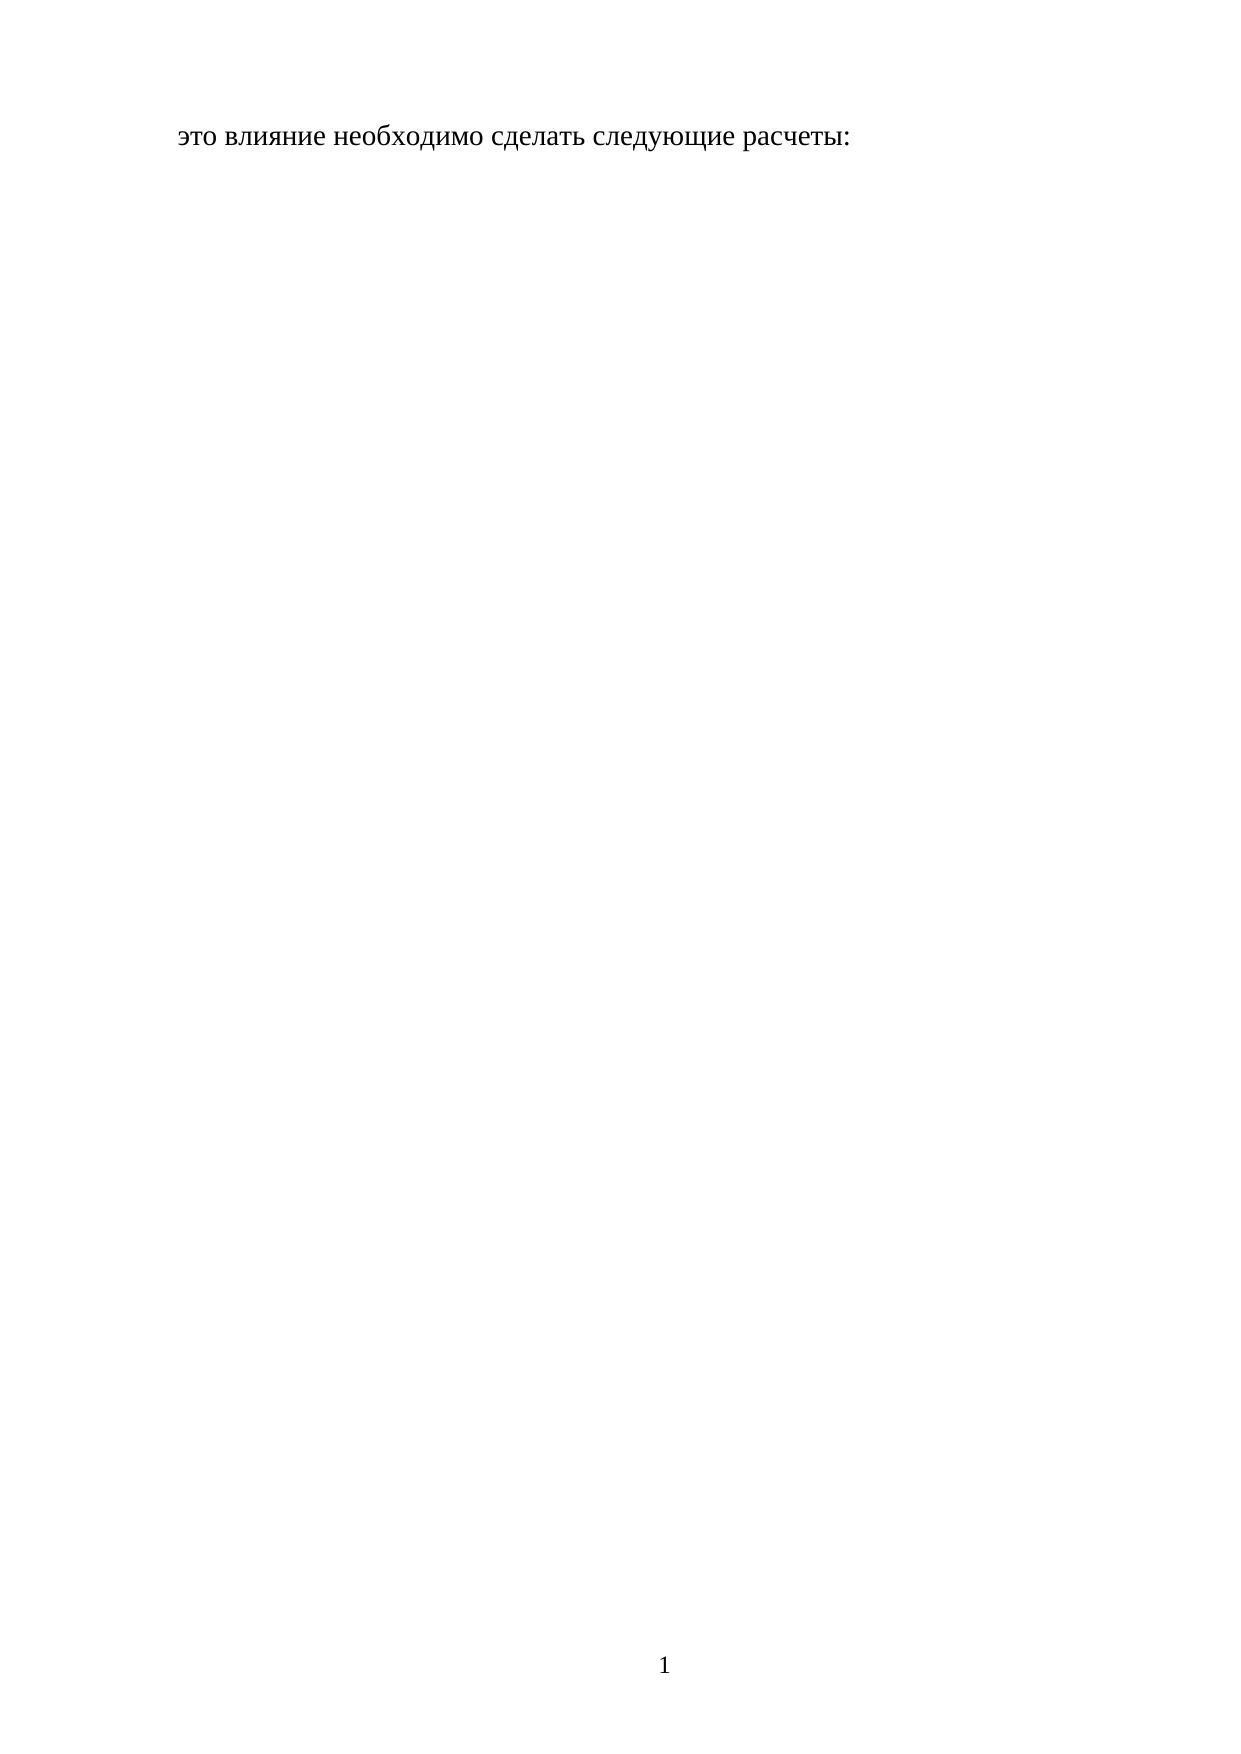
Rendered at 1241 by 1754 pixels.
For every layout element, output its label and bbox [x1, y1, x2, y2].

text [177, 118, 1152, 152]
